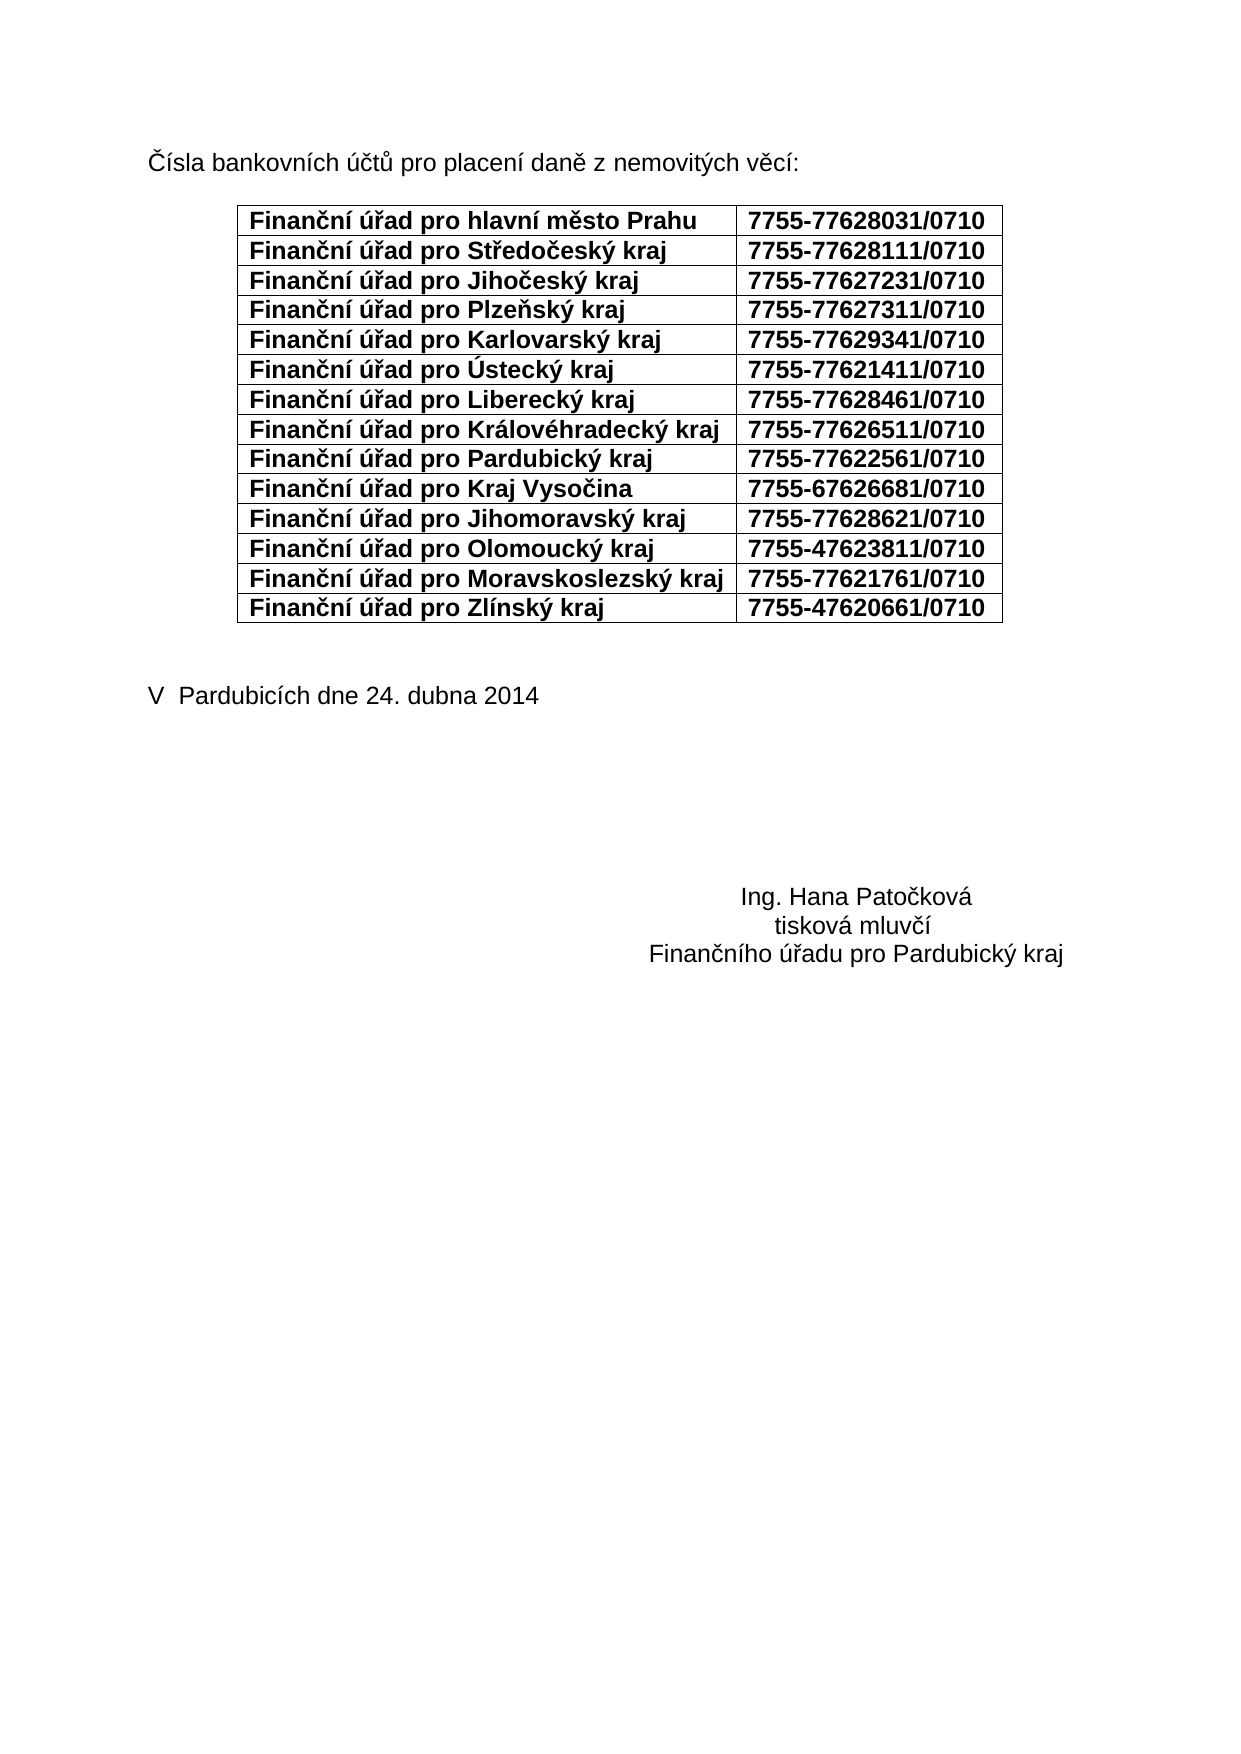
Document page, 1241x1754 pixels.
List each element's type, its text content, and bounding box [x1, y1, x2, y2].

table_cell Finanční úřad pro Jihomoravský kraj [238, 504, 736, 533]
table_header 7755-77628031/0710 [737, 206, 1002, 235]
table_cell 7755-77627231/0710 [737, 266, 1002, 294]
table_cell Finanční úřad pro Ústecký kraj [238, 355, 736, 384]
table_cell 7755-77628621/0710 [737, 504, 1002, 533]
table_cell Finanční úřad pro Plzeňský kraj [238, 296, 736, 324]
table_cell 7755-47623811/0710 [737, 534, 1002, 563]
text tisková mluvčí [148, 911, 1093, 939]
table_cell 7755-77622561/0710 [737, 445, 1002, 473]
table_cell 7755-47620661/0710 [737, 594, 1002, 622]
table_cell Finanční úřad pro Liberecký kraj [238, 385, 736, 414]
table_cell 7755-77628111/0710 [737, 236, 1002, 265]
text Finančního úřadu pro Pardubický kraj [148, 939, 1093, 968]
table_cell Finanční úřad pro Královéhradecký kraj [238, 415, 736, 443]
table_cell 7755-77621411/0710 [737, 355, 1002, 384]
table_cell Finanční úřad pro Olomoucký kraj [238, 534, 736, 563]
table_cell Finanční úřad pro Moravskoslezský kraj [238, 564, 736, 592]
text Čísla bankovních účtů pro placení daně z nemovitých věcí: [148, 148, 1093, 176]
table_cell 7755-77629341/0710 [737, 325, 1002, 354]
table_cell Finanční úřad pro Zlínský kraj [238, 594, 736, 622]
text Ing. Hana Patočková [148, 882, 1093, 911]
table_cell 7755-67626681/0710 [737, 474, 1002, 503]
table_cell Finanční úřad pro Kraj Vysočina [238, 474, 736, 503]
table_cell 7755-77628461/0710 [737, 385, 1002, 414]
table_cell 7755-77626511/0710 [737, 415, 1002, 443]
table_cell Finanční úřad pro Středočeský kraj [238, 236, 736, 265]
table_cell 7755-77627311/0710 [737, 296, 1002, 324]
table_cell Finanční úřad pro Jihočeský kraj [238, 266, 736, 294]
text V Pardubicích dne 24. dubna 2014 [148, 681, 1093, 709]
table_cell 7755-77621761/0710 [737, 564, 1002, 592]
table_cell Finanční úřad pro Karlovarský kraj [238, 325, 736, 354]
table_cell Finanční úřad pro Pardubický kraj [238, 445, 736, 473]
table_header Finanční úřad pro hlavní město Prahu [238, 206, 736, 235]
